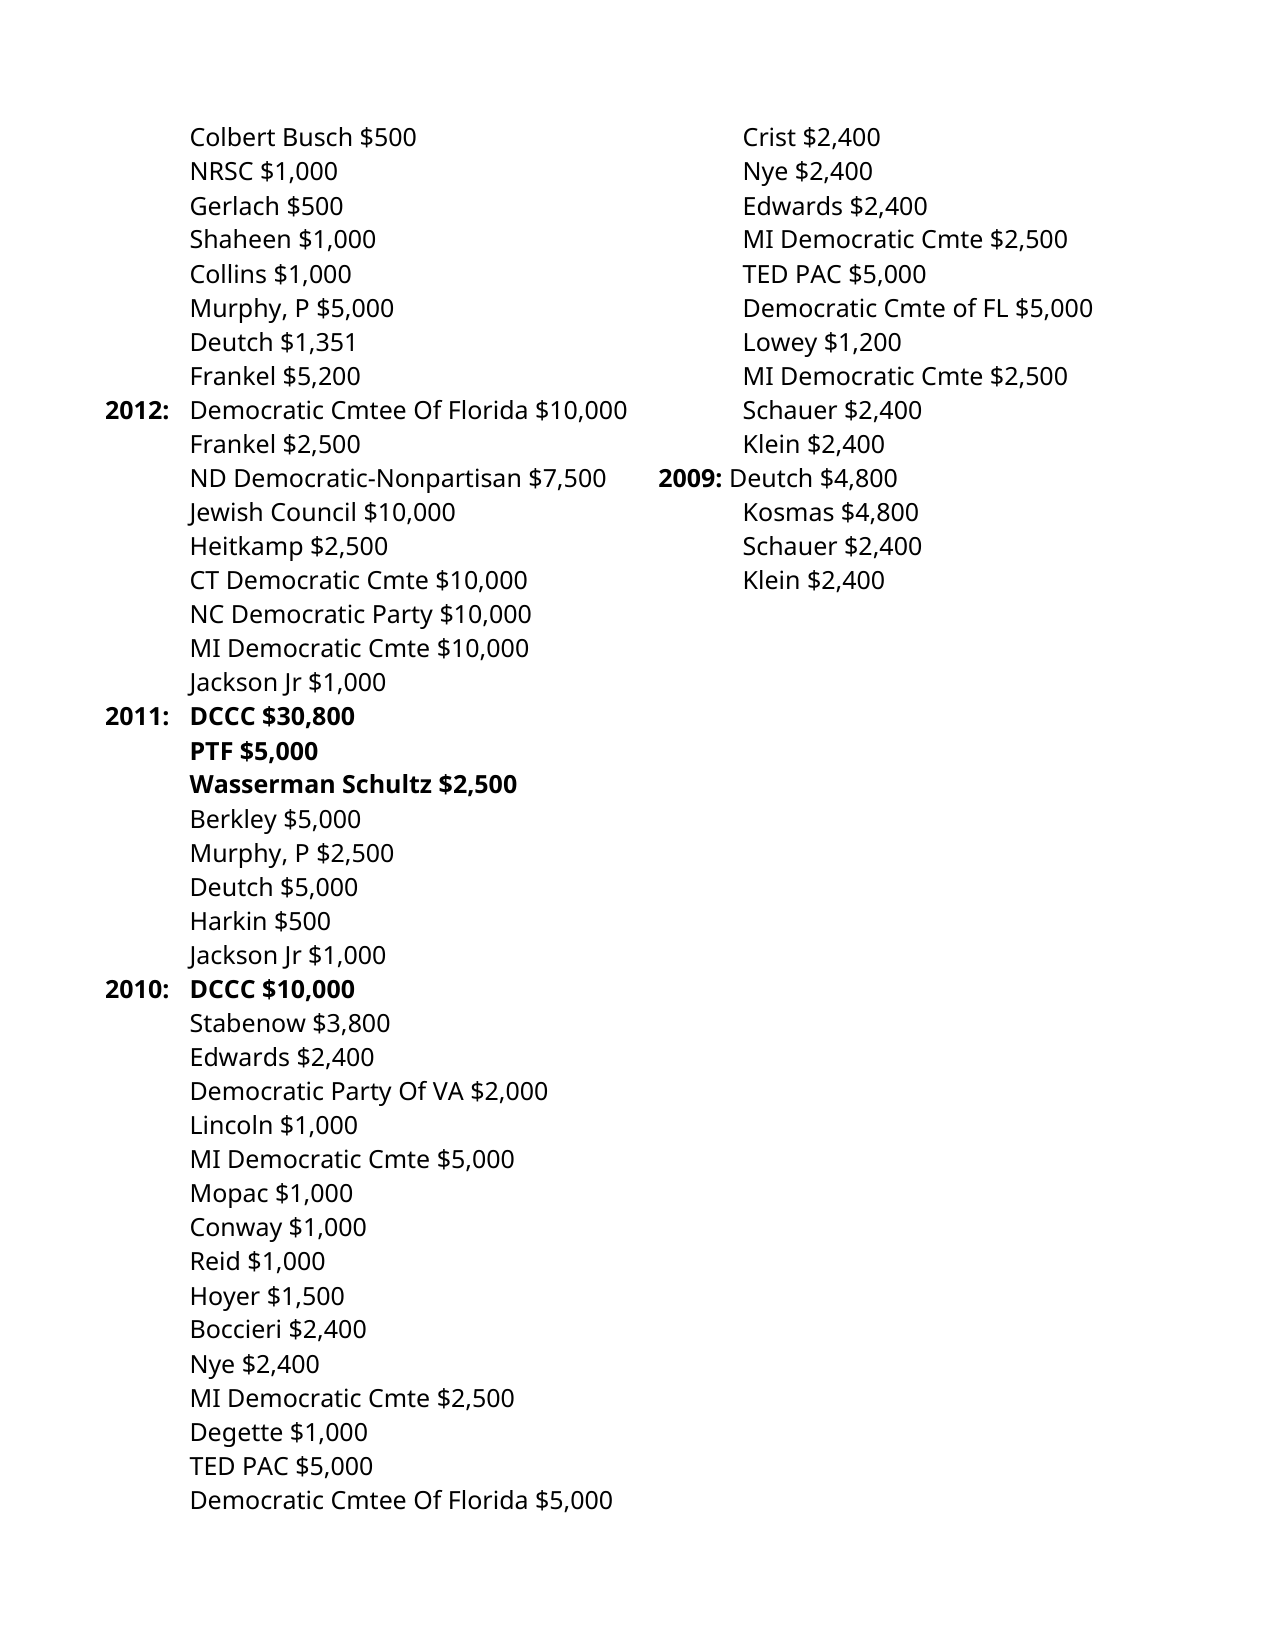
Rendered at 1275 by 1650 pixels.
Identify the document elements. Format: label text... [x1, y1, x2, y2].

text Berkley $5,000 [105, 801, 1170, 835]
text Nye $2,400 [105, 1346, 1170, 1380]
text Gerlach $500 Edwards $2,400 [105, 188, 1264, 222]
text PTF $5,000 [105, 733, 1264, 767]
text Wasserman Schultz $2,500 [105, 767, 1170, 801]
text Degette $1,000 [105, 1414, 1170, 1448]
text MI Democratic Cmte $2,500 [105, 1380, 1170, 1414]
text Democratic Cmtee Of Florida $5,000 [105, 1482, 1170, 1517]
text Heitkamp $2,500 Schauer $2,400 [105, 529, 1264, 563]
text NRSC $1,000 Nye $2,400 [105, 154, 1264, 188]
text Murphy, P $2,500 [105, 835, 1170, 869]
text Reid $1,000 [105, 1244, 1170, 1278]
text 2010: DCCC $10,000 [105, 972, 1170, 1006]
text Collins $1,000 TED PAC $5,000 [105, 256, 1264, 290]
text Shaheen $1,000 MI Democratic Cmte $2,500 [105, 222, 1264, 256]
text Edwards $2,400 [105, 1040, 1170, 1074]
text Deutch $1,351 Lowey $1,200 [105, 324, 1264, 358]
text ND Democratic-Nonpartisan $7,500 2009: Deutch $4,800 [105, 461, 1264, 495]
text TED PAC $5,000 [105, 1448, 1170, 1482]
text MI Democratic Cmte $10,000 [105, 631, 1264, 665]
text Mopac $1,000 [105, 1176, 1170, 1210]
text Lincoln $1,000 [105, 1108, 1170, 1142]
text CT Democratic Cmte $10,000 Klein $2,400 [105, 563, 1264, 597]
text Frankel $5,200 MI Democratic Cmte $2,500 [105, 358, 1264, 392]
text Hoyer $1,500 [105, 1278, 1170, 1312]
text Conway $1,000 [105, 1210, 1170, 1244]
text Stabenow $3,800 [105, 1006, 1170, 1040]
text MI Democratic Cmte $5,000 [105, 1142, 1170, 1176]
text Deutch $5,000 [105, 869, 1170, 903]
text Jackson Jr $1,000 [105, 665, 1264, 699]
text 2012: Democratic Cmtee Of Florida $10,000 Schauer $2,400 [105, 392, 1264, 427]
text Jewish Council $10,000 Kosmas $4,800 [105, 495, 1264, 529]
text Harkin $500 [105, 903, 1170, 937]
text 2011: DCCC $30,800 [105, 699, 1264, 733]
text Murphy, P $5,000 Democratic Cmte of FL $5,000 [105, 290, 1264, 324]
text Jackson Jr $1,000 [105, 937, 1170, 972]
text Frankel $2,500 Klein $2,400 [105, 427, 1264, 461]
text Democratic Party Of VA $2,000 [105, 1074, 1170, 1108]
text Boccieri $2,400 [105, 1312, 1170, 1346]
text Colbert Busch $500 Crist $2,400 [105, 120, 1264, 154]
text NC Democratic Party $10,000 [105, 597, 1264, 631]
